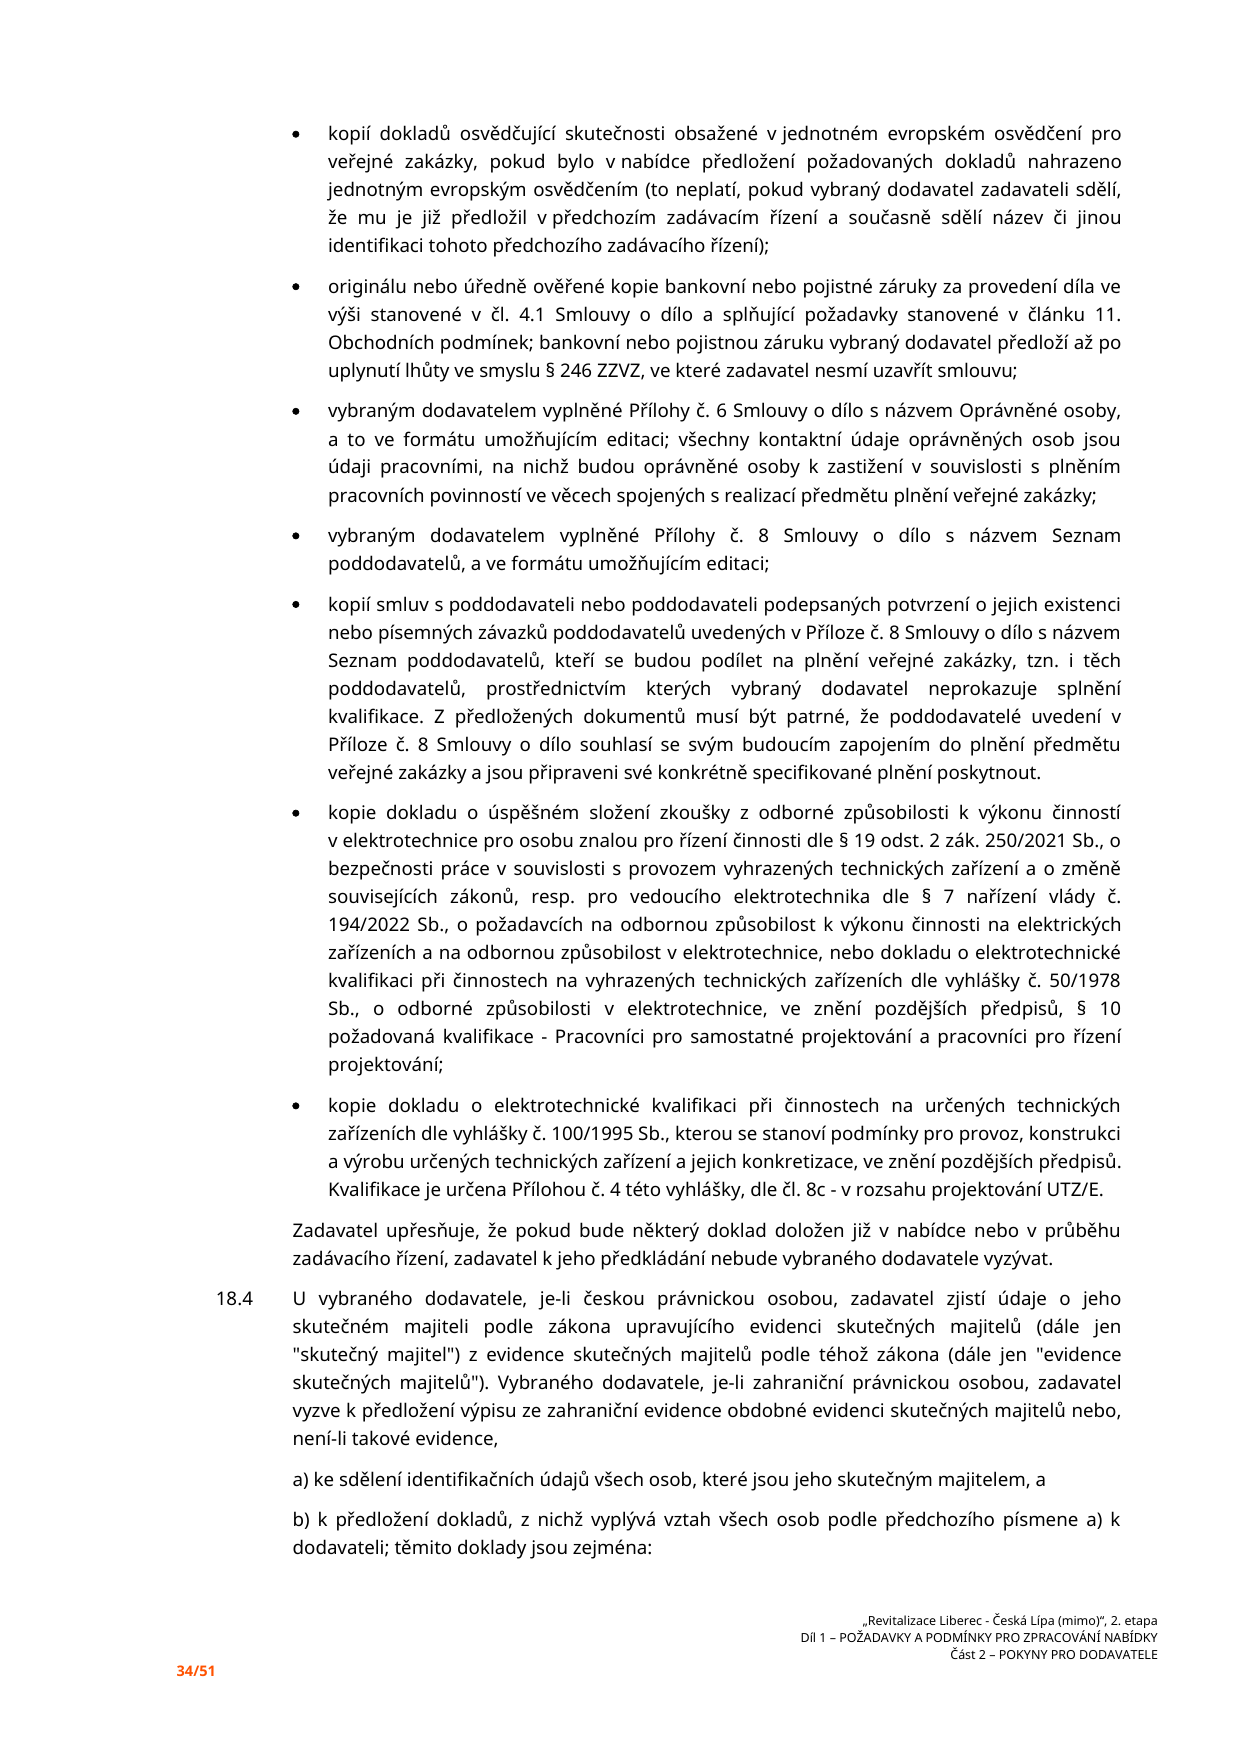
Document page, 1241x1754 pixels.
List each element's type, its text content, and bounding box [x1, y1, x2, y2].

text b) k předložení dokladů, z nichž vyplývá vztah všech osob podle předchozího písmene a) k dodavateli; těmito doklady jsou zejména: [292, 1507, 1122, 1560]
text vybraným dodavatelem vyplněné Přílohy č. 6 Smlouvy o dílo s názvem Oprávněné osoby, a to ve formátu umožňujícím editaci; všechny kontaktní údaje oprávněných osob jsou údaji pracovními, na nichž budou oprávněné osoby k zastižení v souvislosti s plněním pracovních povinností ve věcech spojených s realizací předmětu plnění veřejné zakázky; [292, 398, 1122, 507]
text a) ke sdělení identifikačních údajů všech osob, které jsou jeho skutečným majitelem, a [292, 1466, 1122, 1492]
text kopie dokladu o úspěšném složení zkoušky z odborné způsobilosti k výkonu činností v elektrotechnice pro osobu znalou pro řízení činnosti dle § 19 odst. 2 zák. 250/2021 Sb., o bezpečnosti práce v souvislosti s provozem vyhrazených technických zařízení a o změně souvisejících zákonů, resp. pro vedoucího elektrotechnika dle § 7 nařízení vlády č. 194/2022 Sb., o požadavcích na odbornou způsobilost k výkonu činnosti na elektrických zařízeních a na odbornou způsobilost v elektrotechnice, nebo dokladu o elektrotechnické kvalifikaci při činnostech na vyhrazených technických zařízeních dle vyhlášky č. 50/1978 Sb., o odborné způsobilosti v elektrotechnice, ve znění pozdějších předpisů, § 10 požadovaná kvalifikace - Pracovníci pro samostatné projektování a pracovníci pro řízení projektování; [292, 799, 1122, 1077]
text kopií smluv s poddodavateli nebo poddodavateli podepsaných potvrzení o jejich existenci nebo písemných závazků poddodavatelů uvedených v Příloze č. 8 Smlouvy o dílo s názvem Seznam poddodavatelů, kteří se budou podílet na plnění veřejné zakázky, tzn. i těch poddodavatelů, prostřednictvím kterých vybraný dodavatel neprokazuje splnění kvalifikace. Z předložených dokumentů musí být patrné, že poddodavatelé uvedení v Příloze č. 8 Smlouvy o dílo souhlasí se svým budoucím zapojením do plnění předmětu veřejné zakázky a jsou připraveni své konkrétně specifikované plnění poskytnout. [292, 591, 1122, 784]
text originálu nebo úředně ověřené kopie bankovní nebo pojistné záruky za provedení díla ve výši stanovené v čl. 4.1 Smlouvy o dílo a splňující požadavky stanovené v článku 11. Obchodních podmínek; bankovní nebo pojistnou záruku vybraný dodavatel předloží až po uplynutí lhůty ve smyslu § 246 ZZVZ, ve které zadavatel nesmí uzavřít smlouvu; [292, 273, 1122, 383]
text U vybraného dodavatele, je-li českou právnickou osobou, zadavatel zjistí údaje o jeho skutečném majiteli podle zákona upravujícího evidenci skutečných majitelů (dále jen "skutečný majitel") z evidence skutečných majitelů podle téhož zákona (dále jen "evidence skutečných majitelů"). Vybraného dodavatele, je-li zahraniční právnickou osobou, zadavatel vyzve k předložení výpisu ze zahraniční evidence obdobné evidenci skutečných majitelů nebo, není-li takové evidence, [216, 1285, 1122, 1451]
text kopie dokladu o elektrotechnické kvalifikaci při činnostech na určených technických zařízeních dle vyhlášky č. 100/1995 Sb., kterou se stanoví podmínky pro provoz, konstrukci a výrobu určených technických zařízení a jejich konkretizace, ve znění pozdějších předpisů. Kvalifikace je určena Přílohou č. 4 této vyhlášky, dle čl. 8c - v rozsahu projektování UTZ/E. [292, 1092, 1122, 1202]
text Zadavatel upřesňuje, že pokud bude některý doklad doložen již v nabídce nebo v průběhu zadávacího řízení, zadavatel k jeho předkládání nebude vybraného dodavatele vyzývat. [292, 1217, 1122, 1270]
text kopií dokladů osvědčující skutečnosti obsažené v jednotném evropském osvědčení pro veřejné zakázky, pokud bylo v nabídce předložení požadovaných dokladů nahrazeno jednotným evropským osvědčením (to neplatí, pokud vybraný dodavatel zadavateli sdělí, že mu je již předložil v předchozím zadávacím řízení a současně sdělí název či jinou identifikaci tohoto předchozího zadávacího řízení); [292, 121, 1122, 258]
text vybraným dodavatelem vyplněné Přílohy č. 8 Smlouvy o dílo s názvem Seznam poddodavatelů, a ve formátu umožňujícím editaci; [292, 522, 1122, 576]
